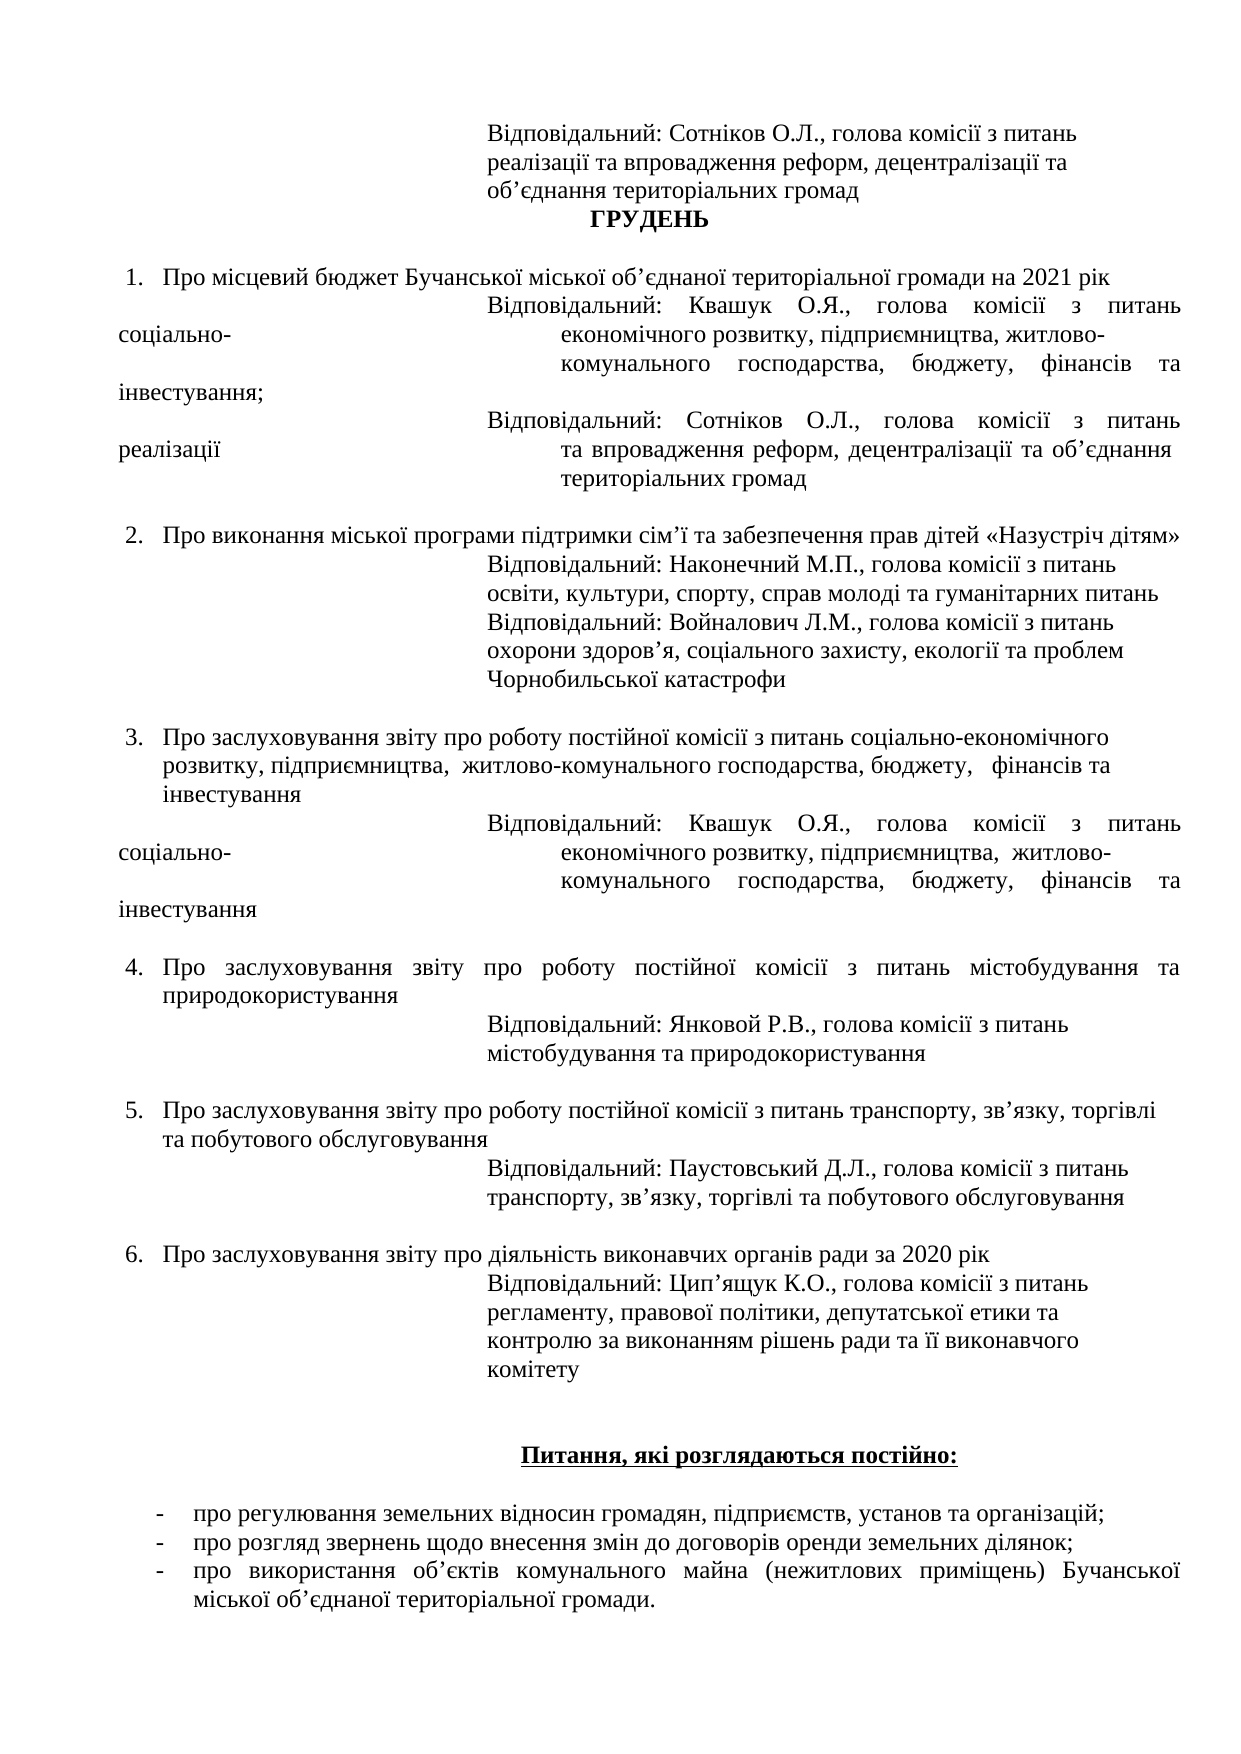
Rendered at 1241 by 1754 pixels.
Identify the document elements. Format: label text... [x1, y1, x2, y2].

text Відповідальний: Квашук О.Я., голова комісії з питань соціально- економічного розвитку, підприємництва, житлово- комунального господарства, бюджету, фінансів та інвестування; [118, 291, 1181, 406]
text ГРУДЕНЬ [118, 204, 1181, 233]
list Про заслуховування звіту про діяльність виконавчих органів ради за 2020 рік [125, 1239, 1181, 1268]
list Відповідальний: Сотніков О.Л., голова комісії з питань реалізації та впровадження реформ, децентралізації та об’єднання територіальних громад [156, 118, 1181, 204]
list про регулювання земельних відносин громадян, підприємств, установ та організацій; [156, 1498, 1181, 1527]
list Про заслуховування звіту про роботу постійної комісії з питань транспорту, зв’язку, торгівлі та побутового обслуговування [125, 1096, 1181, 1153]
list про використання об’єктів комунального майна (нежитлових приміщень) Бучанської міської об’єднаної територіальної громади. [156, 1556, 1181, 1613]
text Відповідальний: Войналович Л.М., голова комісії з питань охорони здоров’я, соціального захисту, екології та проблем Чорнобильської катастрофи [118, 607, 1181, 693]
list Відповідальний: Паустовський Д.Л., голова комісії з питань транспорту, зв’язку, торгівлі та побутового обслуговування [156, 1153, 1181, 1211]
text Відповідальний: Янковой Р.В., голова комісії з питань містобудування та природокористування [118, 1009, 1181, 1067]
list Про виконання міської програми підтримки сім’ї та забезпечення прав дітей «Назустріч дітям» [125, 521, 1181, 549]
list Про заслуховування звіту про роботу постійної комісії з питань містобудування та природокористування [125, 952, 1181, 1009]
text Відповідальний: Квашук О.Я., голова комісії з питань соціально- економічного розвитку, підприємництва, житлово- комунального господарства, бюджету, фінансів та інвестування [118, 808, 1181, 923]
text Відповідальний: Сотніков О.Л., голова комісії з питань реалізації та впровадження реформ, децентралізації та об’єднання територіальних громад [118, 406, 1181, 492]
text Питання, які розглядаються постійно: [339, 1441, 1181, 1469]
list Про місцевий бюджет Бучанської міської об’єднаної територіальної громади на 2021 рік [125, 262, 1181, 291]
list про розгляд звернень щодо внесення змін до договорів оренди земельних ділянок; [156, 1527, 1181, 1556]
list Про заслуховування звіту про роботу постійної комісії з питань соціально-економічного розвитку, підприємництва, житлово-комунального господарства, бюджету, фінансів та інвестування [125, 722, 1181, 808]
text Відповідальний: Цип’ящук К.О., голова комісії з питань регламенту, правової політики, депутатської етики та контролю за виконанням рішень ради та її виконавчого комітету [118, 1268, 1181, 1383]
text Відповідальний: Наконечний М.П., голова комісії з питань освіти, культури, спорту, справ молоді та гуманітарних питань [118, 549, 1181, 607]
